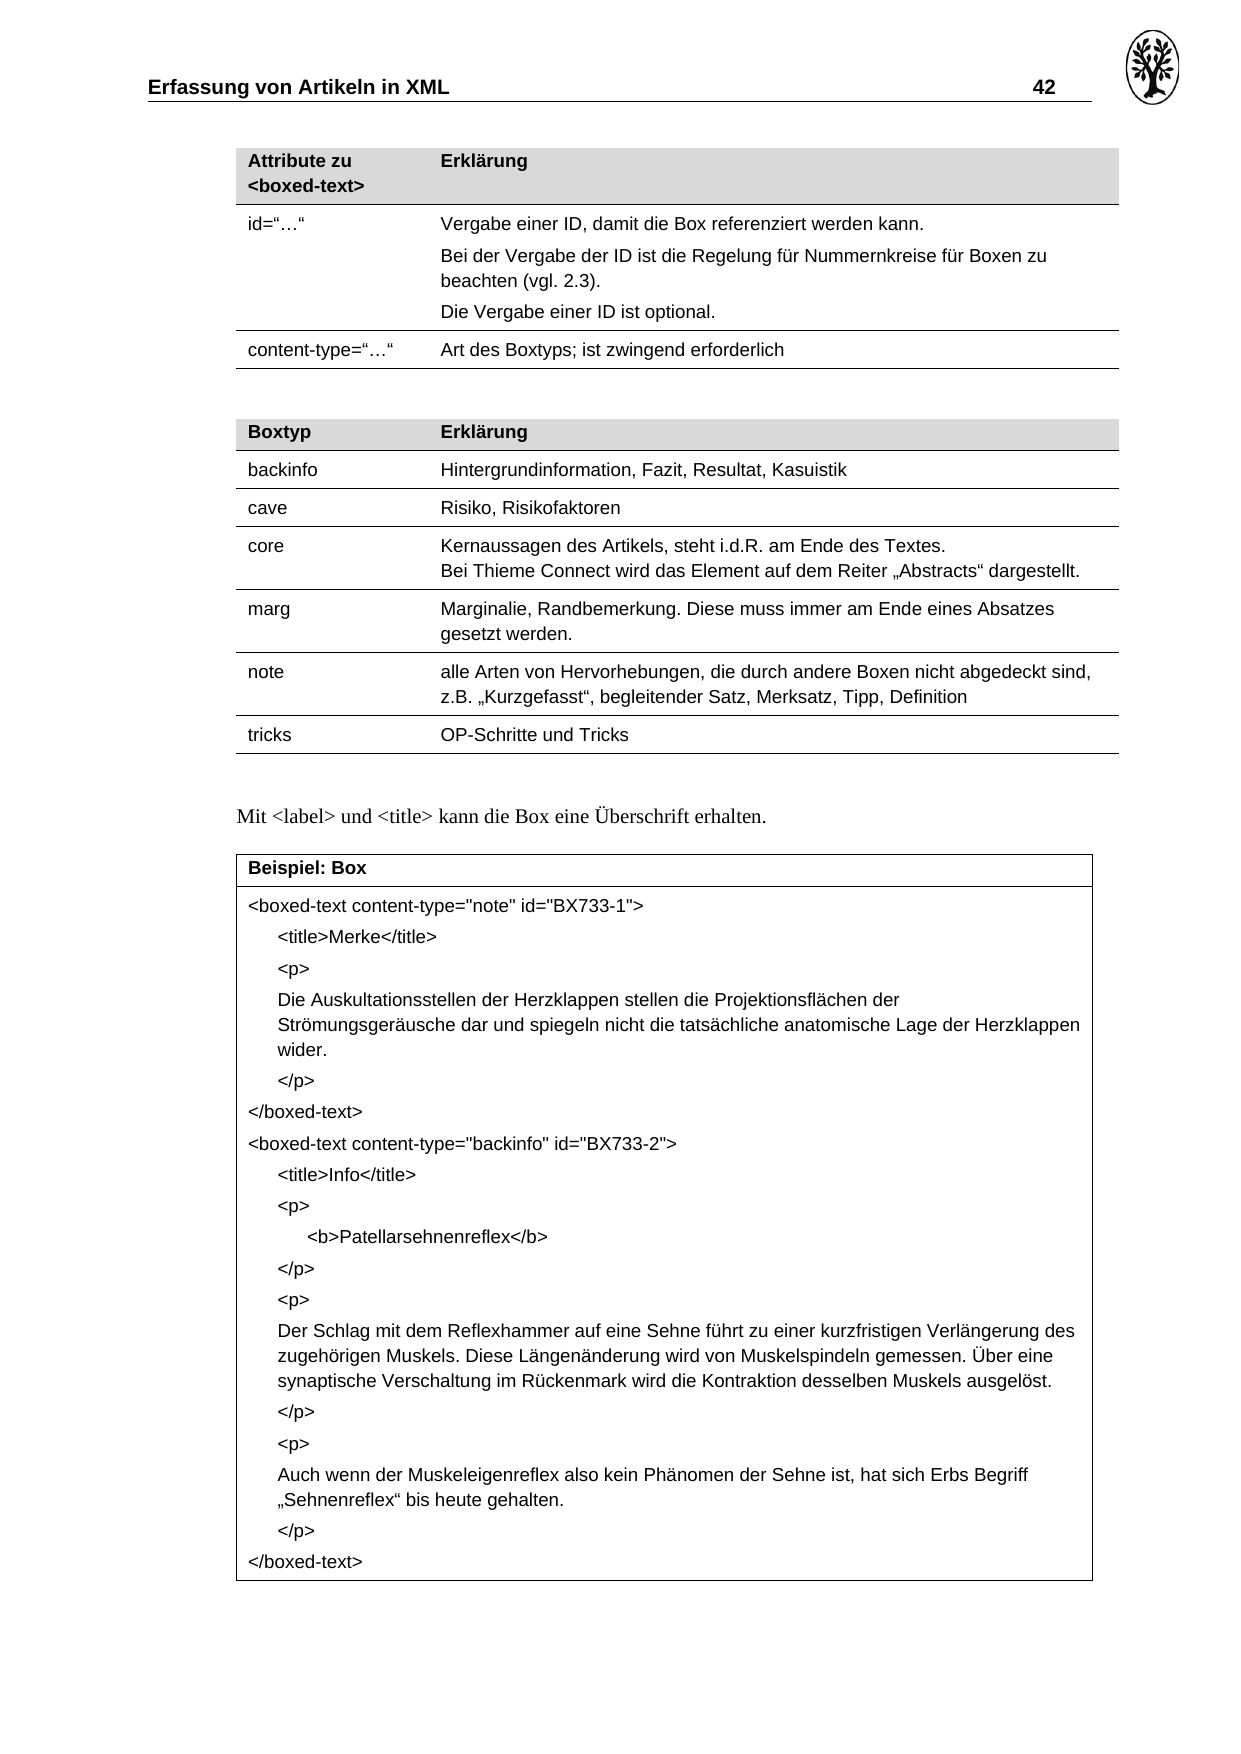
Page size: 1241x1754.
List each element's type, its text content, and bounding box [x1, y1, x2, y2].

table_cell marg [236, 590, 429, 652]
table_header Erklärung [429, 419, 691, 450]
table_cell Risiko, Risikofaktoren [429, 489, 1119, 526]
table_cell note [236, 653, 429, 715]
table_cell Art des Boxtyps; ist zwingend erforderlich [429, 331, 1119, 367]
table_cell Vergabe einer ID, damit die Box referenziert werden kann. Bei der Vergabe der ID ist die Regelung für Nummernkreise für Boxen zu beachten (vgl. 2.3). Die Vergabe einer ID ist optional. [429, 205, 1119, 329]
table_cell tricks [236, 716, 429, 753]
table_cell Hintergrundinformation, Fazit, Resultat, Kasuistik [429, 451, 1119, 488]
table_header [691, 419, 1119, 450]
table_cell OP-Schritte und Tricks [429, 716, 1119, 753]
table_header Beispiel: Box [237, 855, 1092, 886]
table_cell cave [236, 489, 429, 526]
table_cell Kernaussagen des Artikels, steht i.d.R. am Ende des Textes. Bei Thieme Connect wird das Element auf dem Reiter „Abstracts“ dargestellt. [429, 527, 1119, 589]
table_header Boxtyp [236, 419, 429, 450]
table_cell alle Arten von Hervorhebungen, die durch andere Boxen nicht abgedeckt sind, z.B. „Kurzgefasst“, begleitender Satz, Merksatz, Tipp, Definition [429, 653, 1119, 715]
table_header [691, 148, 1119, 204]
text Mit <label> und <title> kann die Box eine Überschrift erhalten. [236, 804, 1092, 829]
table_cell Marginalie, Randbemerkung. Diese muss immer am Ende eines Absatzes gesetzt werden. [429, 590, 1119, 652]
table_cell <boxed-text content-type="note" id="BX733-1"> <title>Merke</title> <p> Die Auskultationsstellen der Herzklappen stellen die Projektionsflächen der Strömungsgeräusche dar und spiegeln nicht die tatsächliche anatomische Lage der Herzklappen wider. </p> </boxed-text> <boxed-text content-type="backinfo" id="BX733-2"> <title>Info</title> <p> <b>Patellarsehnenreflex</b> </p> <p> Der Schlag mit dem Reflexhammer auf eine Sehne führt zu einer kurzfristigen Verlängerung des zugehörigen Muskels. Diese Längenänderung wird von Muskelspindeln gemessen. Über eine synaptische Verschaltung im Rückenmark wird die Kontraktion desselben Muskels ausgelöst. </p> <p> Auch wenn der Muskeleigenreflex also kein Phänomen der Sehne ist, hat sich Erbs Begriff „Sehnenreflex“ bis heute gehalten. </p> </boxed-text> [237, 887, 1092, 1580]
table_cell backinfo [236, 451, 429, 488]
table_cell core [236, 527, 429, 589]
picture [1125, 30, 1180, 105]
table_cell content-type=“…“ [236, 331, 429, 367]
table_header Attribute zu <boxed-text> [236, 148, 429, 204]
table_cell id=“…“ [236, 205, 429, 329]
table_header Erklärung [429, 148, 691, 204]
